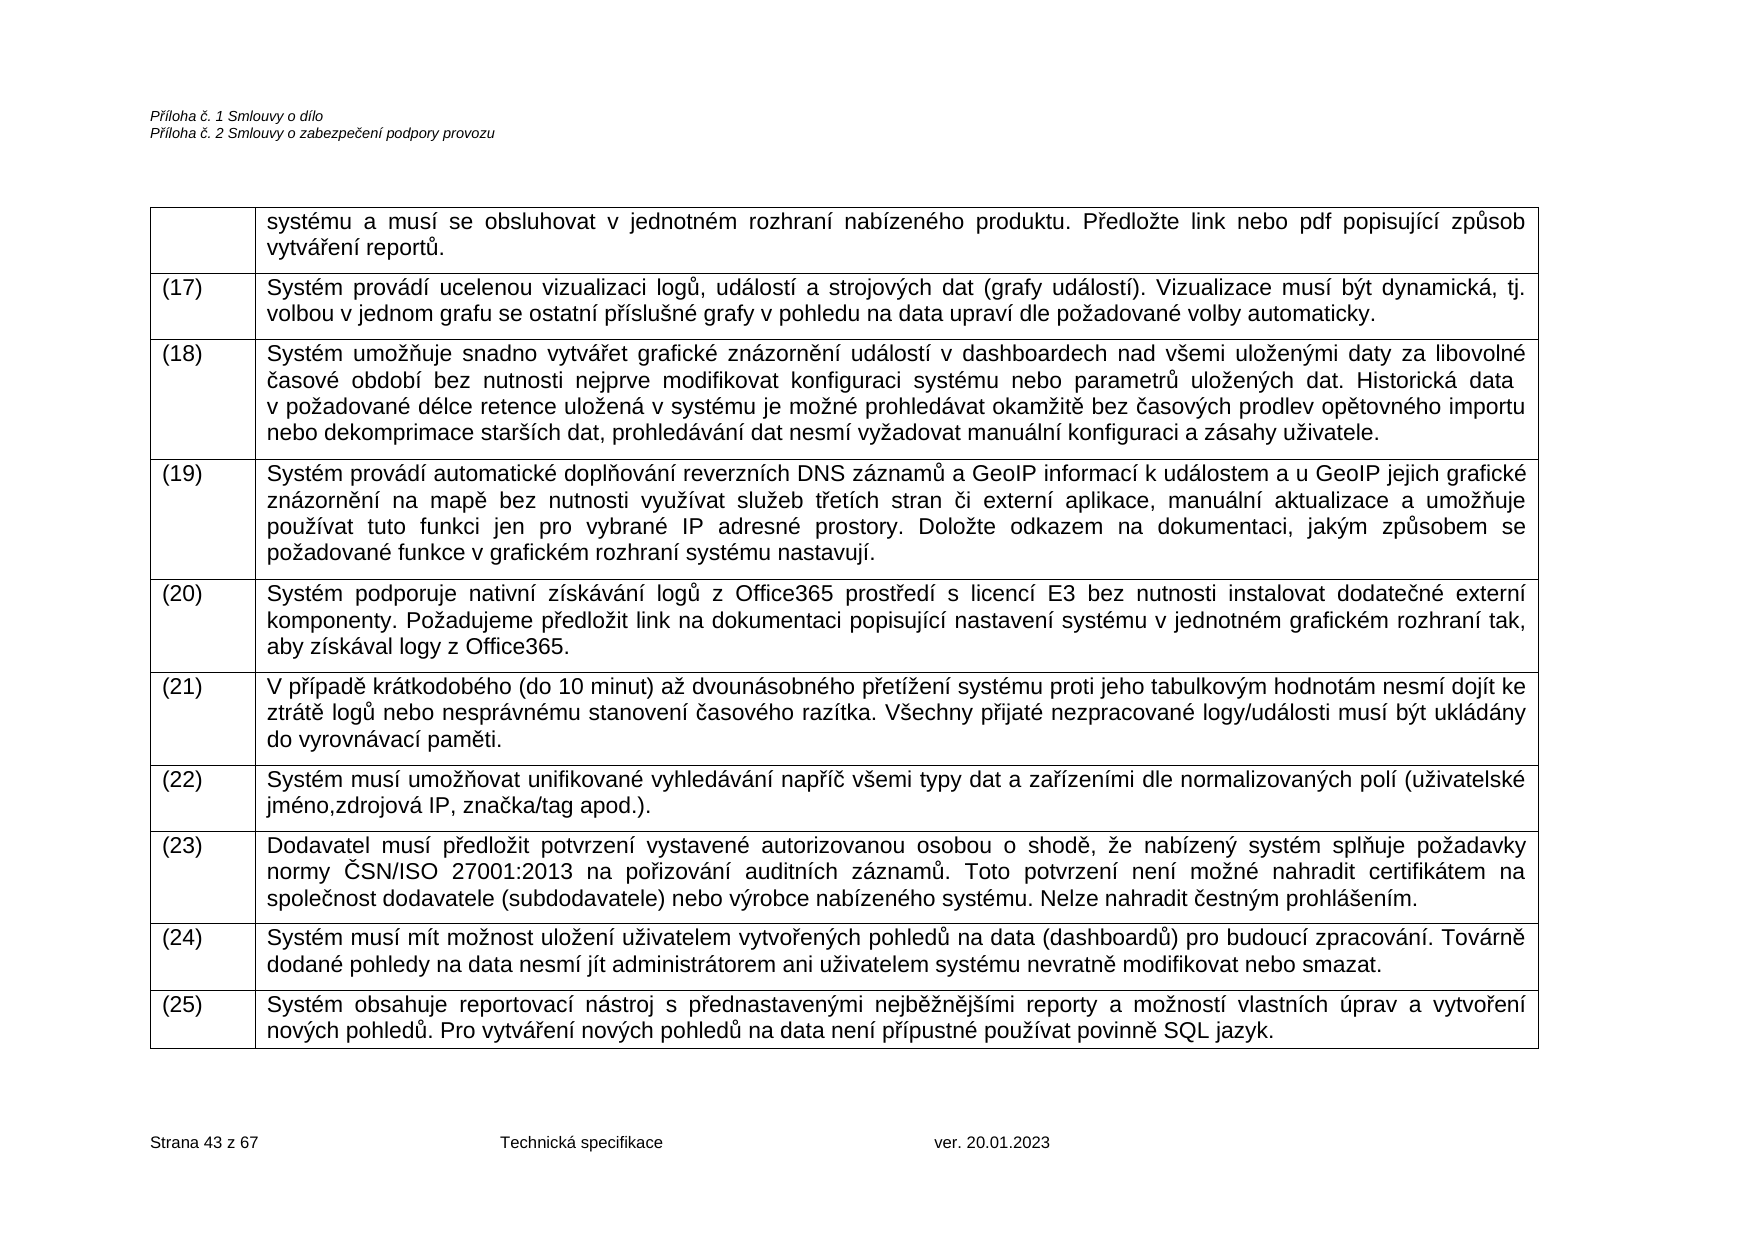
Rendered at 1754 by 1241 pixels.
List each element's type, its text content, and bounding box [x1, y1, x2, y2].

table_cell Systém provádí ucelenou vizualizaci logů, událostí a strojových dat (grafy událostí). Vizualizace musí být dynamická, tj. volbou v jednom grafu se ostatní příslušné grafy v pohledu na data upraví dle požadované volby automaticky. [256, 274, 1538, 339]
table_cell [151, 673, 255, 764]
table_cell Systém obsahuje reportovací nástroj s přednastavenými nejběžnějšími reporty a možností vlastních úprav a vytvoření nových pohledů. Pro vytváření nových pohledů na data není přípustné používat povinně SQL jazyk. [256, 991, 1538, 1048]
table_cell [151, 208, 255, 273]
table_cell [151, 274, 255, 339]
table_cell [256, 208, 1538, 273]
table_cell [151, 766, 255, 831]
table_cell Dodavatel musí předložit potvrzení vystavené autorizovanou osobou o shodě, že nabízený systém splňuje požadavky normy ČSN/ISO 27001:2013 na pořizování auditních záznamů. Toto potvrzení není možné nahradit certifikátem na společnost dodavatele (subdodavatele) nebo výrobce nabízeného systému. Nelze nahradit čestným prohlášením. [256, 832, 1538, 923]
table_cell V případě krátkodobého (do 10 minut) až dvounásobného přetížení systému proti jeho tabulkovým hodnotám nesmí dojít ke ztrátě logů nebo nesprávnému stanovení časového razítka. Všechny přijaté nezpracované logy/události musí být ukládány do vyrovnávací paměti. [256, 673, 1538, 764]
table_cell [151, 460, 255, 579]
table_cell [151, 340, 255, 459]
table_cell Systém umožňuje snadno vytvářet grafické znázornění událostí v dashboardech nad všemi uloženými daty za libovolné časové období bez nutnosti nejprve modifikovat konfiguraci systému nebo parametrů uložených dat. Historická data v požadované délce retence uložená v systému je možné prohledávat okamžitě bez časových prodlev opětovného importu nebo dekomprimace starších dat, prohledávání dat nesmí vyžadovat manuální konfiguraci a zásahy uživatele. [256, 340, 1538, 459]
table_cell [151, 832, 255, 923]
table_cell [151, 991, 255, 1048]
table_cell Systém musí mít možnost uložení uživatelem vytvořených pohledů na data (dashboardů) pro budoucí zpracování. Továrně dodané pohledy na data nesmí jít administrátorem ani uživatelem systému nevratně modifikovat nebo smazat. [256, 924, 1538, 989]
table_cell [151, 580, 255, 672]
table_cell Systém podporuje nativní získávání logů z Office365 prostředí s licencí E3 bez nutnosti instalovat dodatečné externí komponenty. Požadujeme předložit link na dokumentaci popisující nastavení systému v jednotném grafickém rozhraní tak, aby získával logy z Office365. [256, 580, 1538, 672]
table_cell Systém musí umožňovat unifikované vyhledávání napříč všemi typy dat a zařízeními dle normalizovaných polí (uživatelské jméno,zdrojová IP, značka/tag apod.). [256, 766, 1538, 831]
table_cell [151, 924, 255, 989]
table_cell Systém provádí automatické doplňování reverzních DNS záznamů a GeoIP informací k událostem a u GeoIP jejich grafické znázornění na mapě bez nutnosti využívat služeb třetích stran či externí aplikace, manuální aktualizace a umožňuje používat tuto funkci jen pro vybrané IP adresné prostory. Doložte odkazem na dokumentaci, jakým způsobem se požadované funkce v grafickém rozhraní systému nastavují. [256, 460, 1538, 579]
